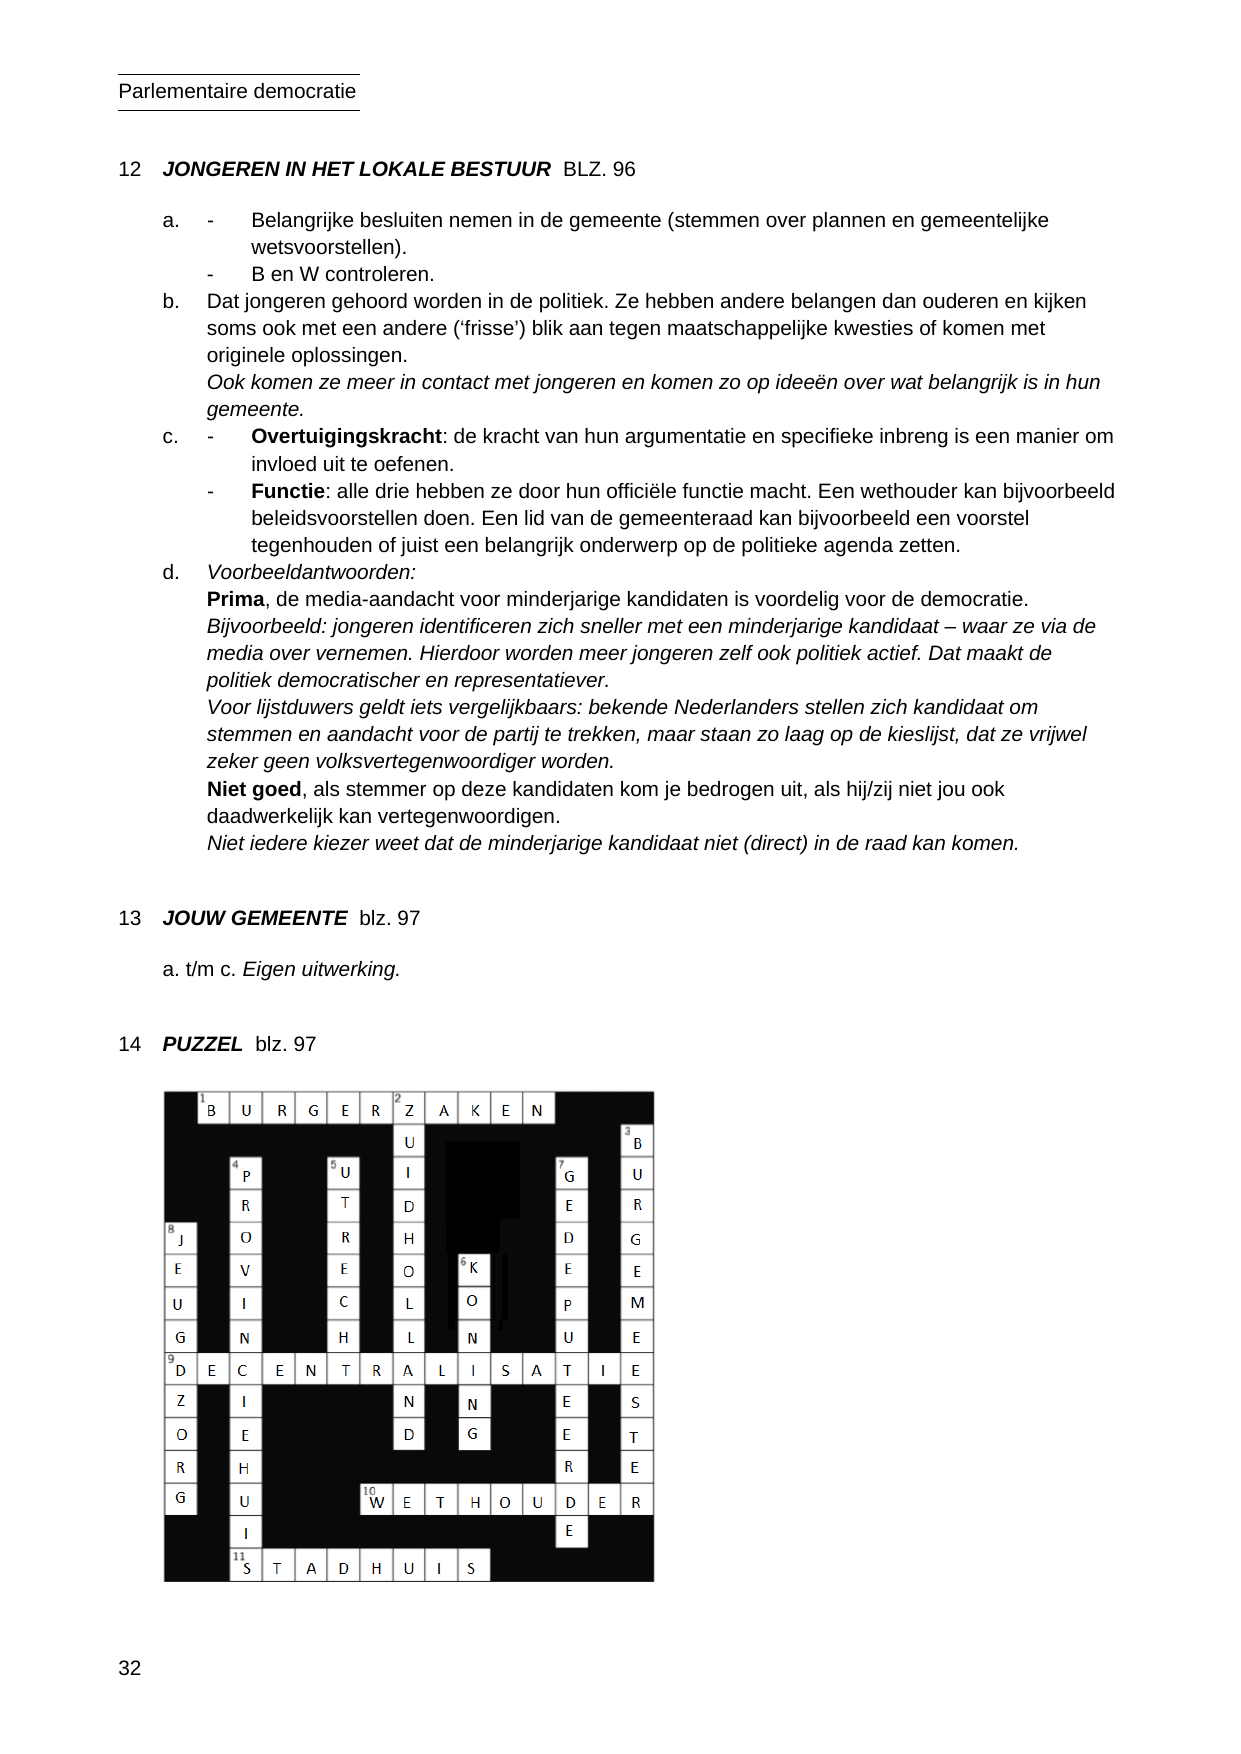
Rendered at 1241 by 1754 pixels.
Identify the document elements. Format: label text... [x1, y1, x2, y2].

text 12 JONGeren in het lokale bestuur BLZ. 96 [118, 153, 1122, 181]
text Voor lijstduwers geldt iets vergelijkbaars: bekende Nederlanders stellen zich kandidaat om stemmen en aandacht voor de partij te trekken, maar staan zo laag op de kieslijst, dat ze vrijwel zeker geen volksvertegenwoordiger worden. [207, 692, 1122, 773]
text - Functie: alle drie hebben ze door hun officiële functie macht. Een wethouder kan bijvoorbeeld beleidsvoorstellen doen. Een lid van de gemeenteraad kan bijvoorbeeld een voorstel tegenhouden of juist een belangrijk onderwerp op de politieke agenda zetten. [207, 475, 1122, 557]
text a. t/m c. Eigen uitwerking. [162, 953, 1122, 981]
text b. Dat jongeren gehoord worden in de politiek. Ze hebben andere belangen dan ouderen en kijken soms ook met een andere (‘frisse’) blik aan tegen maatschappelijke kwesties of komen met originele oplossingen. [162, 286, 1122, 367]
text d. Voorbeeldantwoorden: [162, 557, 1122, 584]
text Prima, de media-aandacht voor minderjarige kandidaten is voordelig voor de democratie. [207, 584, 1122, 611]
text Niet goed, als stemmer op deze kandidaten kom je bedrogen uit, als hij/zij niet jou ook daadwerkelijk kan vertegenwoordigen. [207, 773, 1122, 827]
text Bijvoorbeeld: jongeren identificeren zich sneller met een minderjarige kandidaat – waar ze via de media over vernemen. Hierdoor worden meer jongeren zelf ook politiek actief. Dat maakt de politiek democratischer en representatiever. [207, 611, 1122, 692]
text Niet iedere kiezer weet dat de minderjarige kandidaat niet (direct) in de raad kan komen. [207, 827, 1122, 854]
picture [159, 1082, 659, 1585]
text 13 JOUW GEMEENTE blz. 97 [118, 902, 1122, 929]
text c. - Overtuigingskracht: de kracht van hun argumentatie en specifieke inbreng is een manier om invloed uit te oefenen. [162, 421, 1122, 475]
text Ook komen ze meer in contact met jongeren en komen zo op ideeën over wat belangrijk is in hun gemeente. [207, 367, 1122, 421]
text - B en W controleren. [207, 259, 1122, 286]
text 14 PUZZEL blz. 97 [118, 1028, 1122, 1056]
text a. - Belangrijke besluiten nemen in de gemeente (stemmen over plannen en gemeentelijke wetsvoorstellen). [162, 204, 1122, 259]
